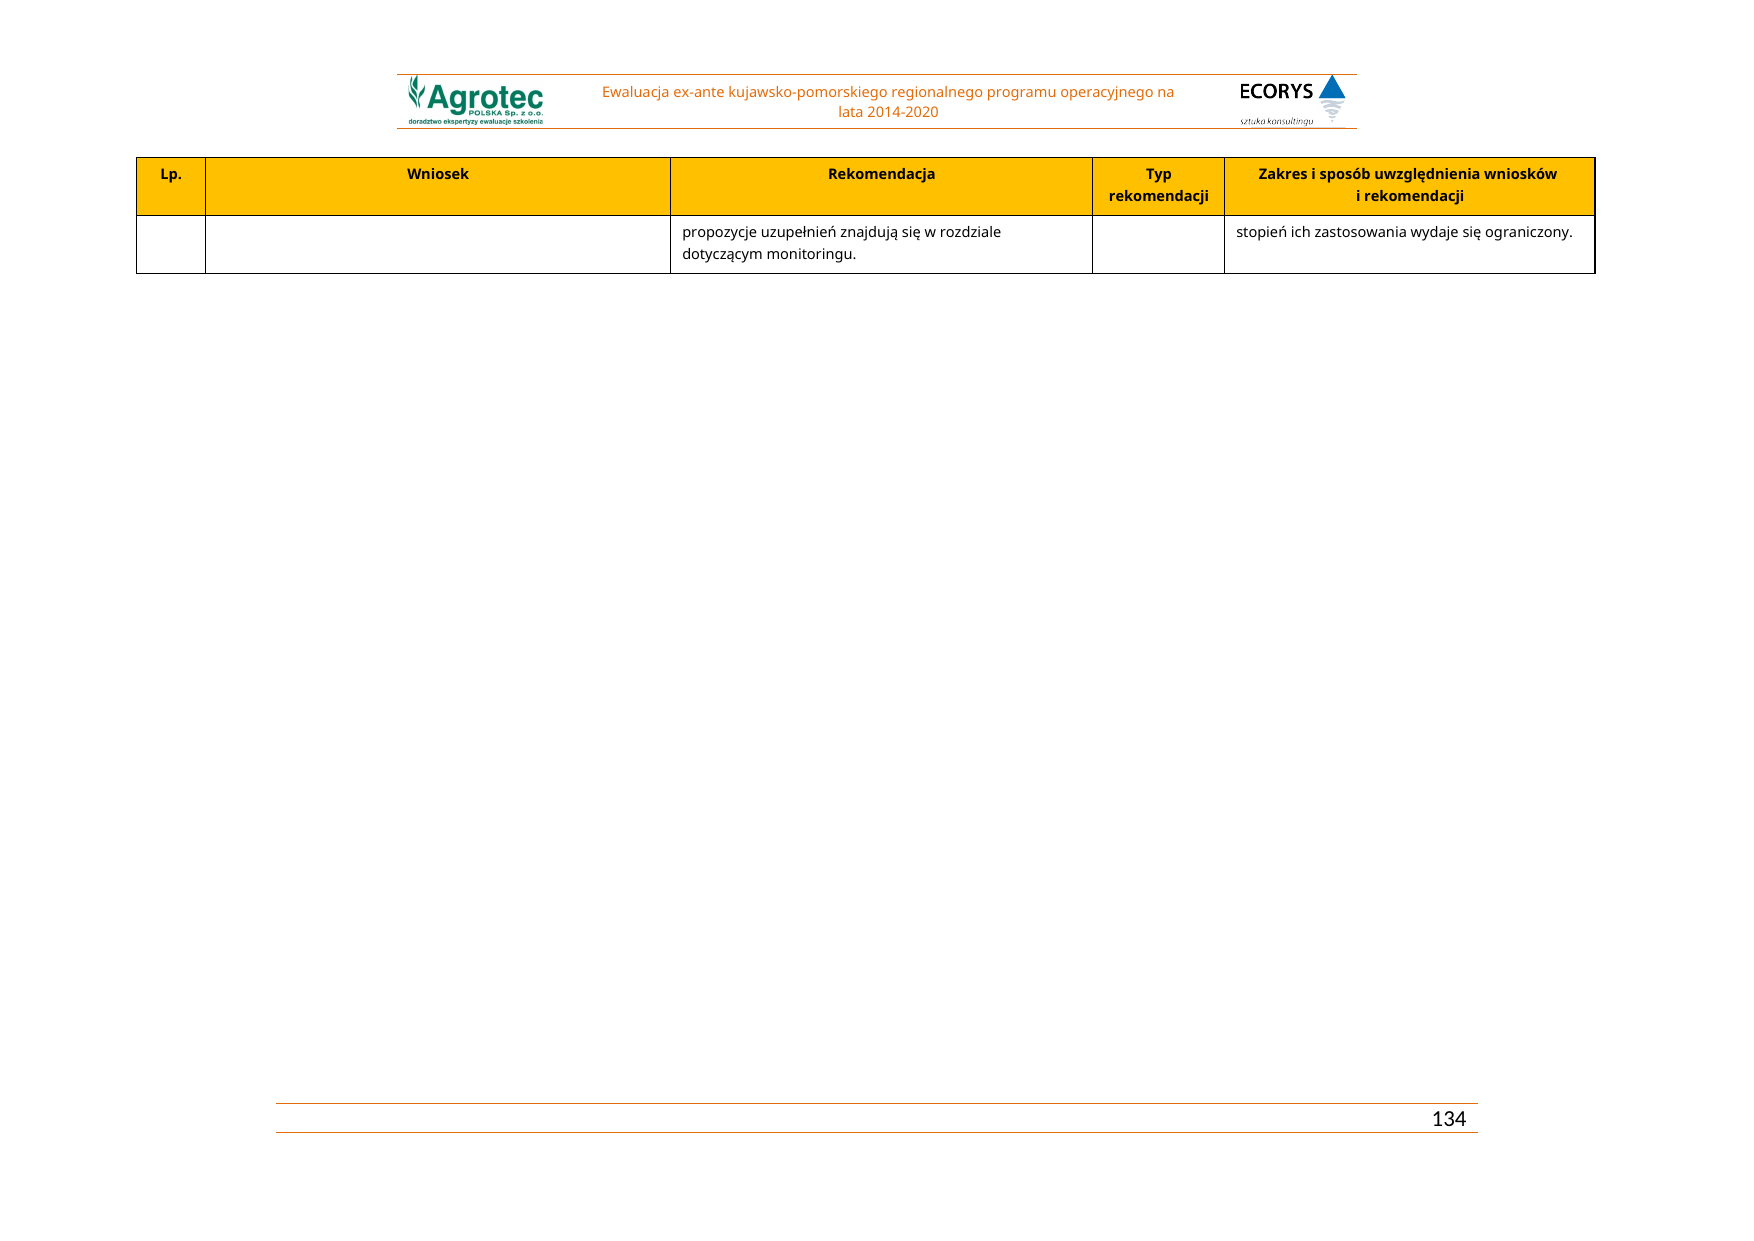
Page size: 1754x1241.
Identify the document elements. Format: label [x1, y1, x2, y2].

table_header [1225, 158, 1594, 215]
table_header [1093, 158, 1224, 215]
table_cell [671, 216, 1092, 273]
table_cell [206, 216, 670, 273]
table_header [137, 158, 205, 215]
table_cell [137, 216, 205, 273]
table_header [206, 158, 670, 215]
picture [1241, 75, 1346, 128]
picture [408, 75, 543, 125]
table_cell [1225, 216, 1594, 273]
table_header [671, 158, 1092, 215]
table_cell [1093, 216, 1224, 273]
